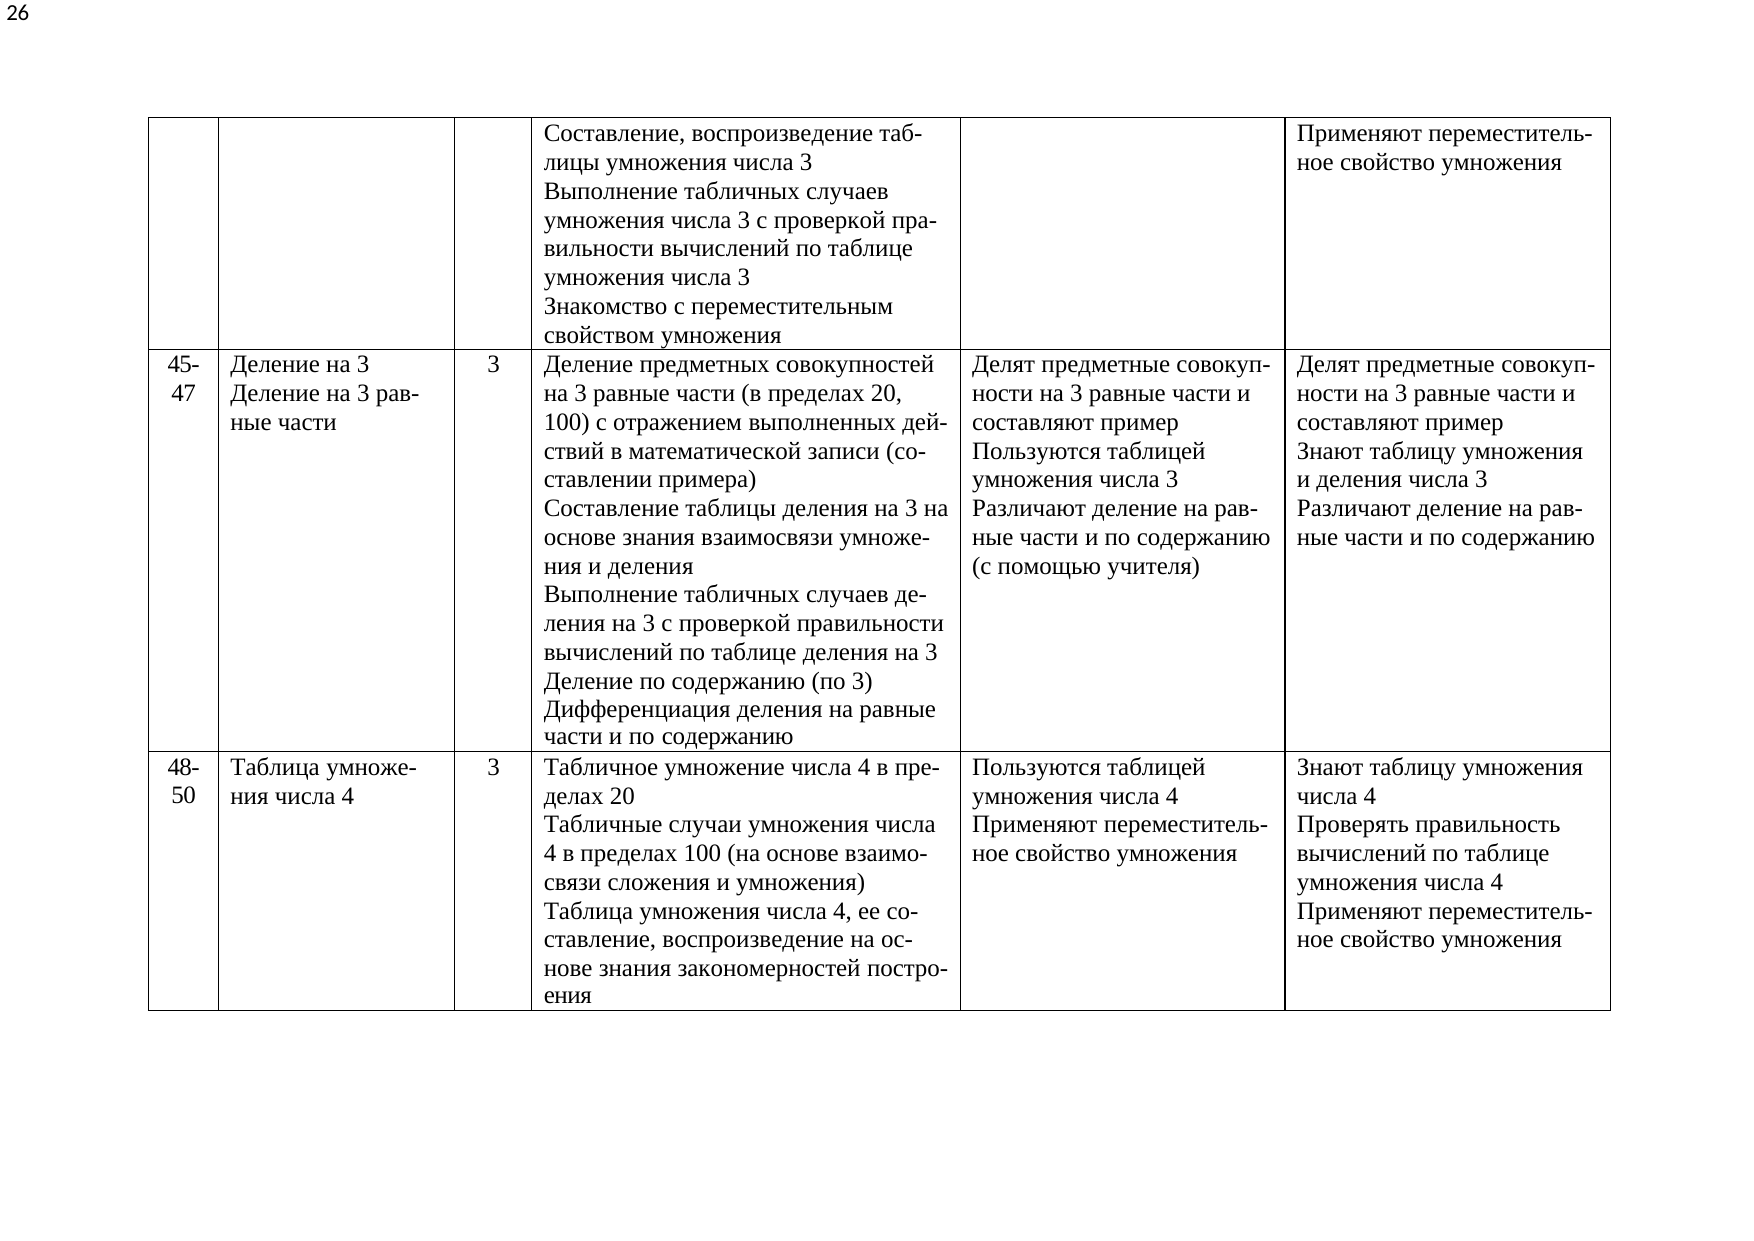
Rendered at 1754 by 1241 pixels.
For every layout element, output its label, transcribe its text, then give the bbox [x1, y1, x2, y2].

table_cell 45- 47 [149, 350, 218, 751]
table_header [219, 118, 454, 348]
table_header Применяют переместитель- ное свойство умножения [1286, 118, 1610, 348]
table_cell Делят предметные совокуп- ности на 3 равные части и составляют пример Пользуются таблицей умножения числа 3 Различают деление на рав- ные части и по содержанию (с помощью учителя) [961, 350, 1284, 751]
table_cell Таблица умноже- ния числа 4 [219, 752, 454, 1010]
table_cell Табличное умножение числа 4 в пре- делах 20 Табличные случаи умножения числа 4 в пределах 100 (на основе взаимо- связи сложения и умножения) Таблица умножения числа 4, ее со- ставление, воспроизведение на ос- нове знания закономерностей постро- ения [532, 752, 960, 1010]
table_cell Деление предметных совокупностей на 3 равные части (в пределах 20, 100) с отражением выполненных дей- ствий в математической записи (со- ставлении примера) Составление таблицы деления на 3 на основе знания взаимосвязи умноже- ния и деления Выполнение табличных случаев де- ления на 3 с проверкой правильности вычислений по таблице деления на 3 Деление по содержанию (по 3) Дифференциация деления на равные части и по содержанию [532, 350, 960, 751]
table_header [961, 118, 1284, 348]
table_header [455, 118, 531, 348]
table_cell 3 [455, 752, 531, 1010]
table_header Составление, воспроизведение таб- лицы умножения числа 3 Выполнение табличных случаев умножения числа 3 с проверкой пра- вильности вычислений по таблице умножения числа 3 Знакомство с переместительным свойством умножения [532, 118, 960, 348]
table_header [149, 118, 218, 348]
table_cell Деление на 3 Деление на 3 рав- ные части [219, 350, 454, 751]
table_cell 3 [455, 350, 531, 751]
table_cell Знают таблицу умножения числа 4 Проверять правильность вычислений по таблице умножения числа 4 Применяют переместитель- ное свойство умножения [1286, 752, 1610, 1010]
table_cell Пользуются таблицей умножения числа 4 Применяют переместитель- ное свойство умножения [961, 752, 1284, 1010]
table_cell 48- 50 [149, 752, 218, 1010]
table_cell Делят предметные совокуп- ности на 3 равные части и составляют пример Знают таблицу умножения и деления числа 3 Различают деление на рав- ные части и по содержанию [1286, 350, 1610, 751]
